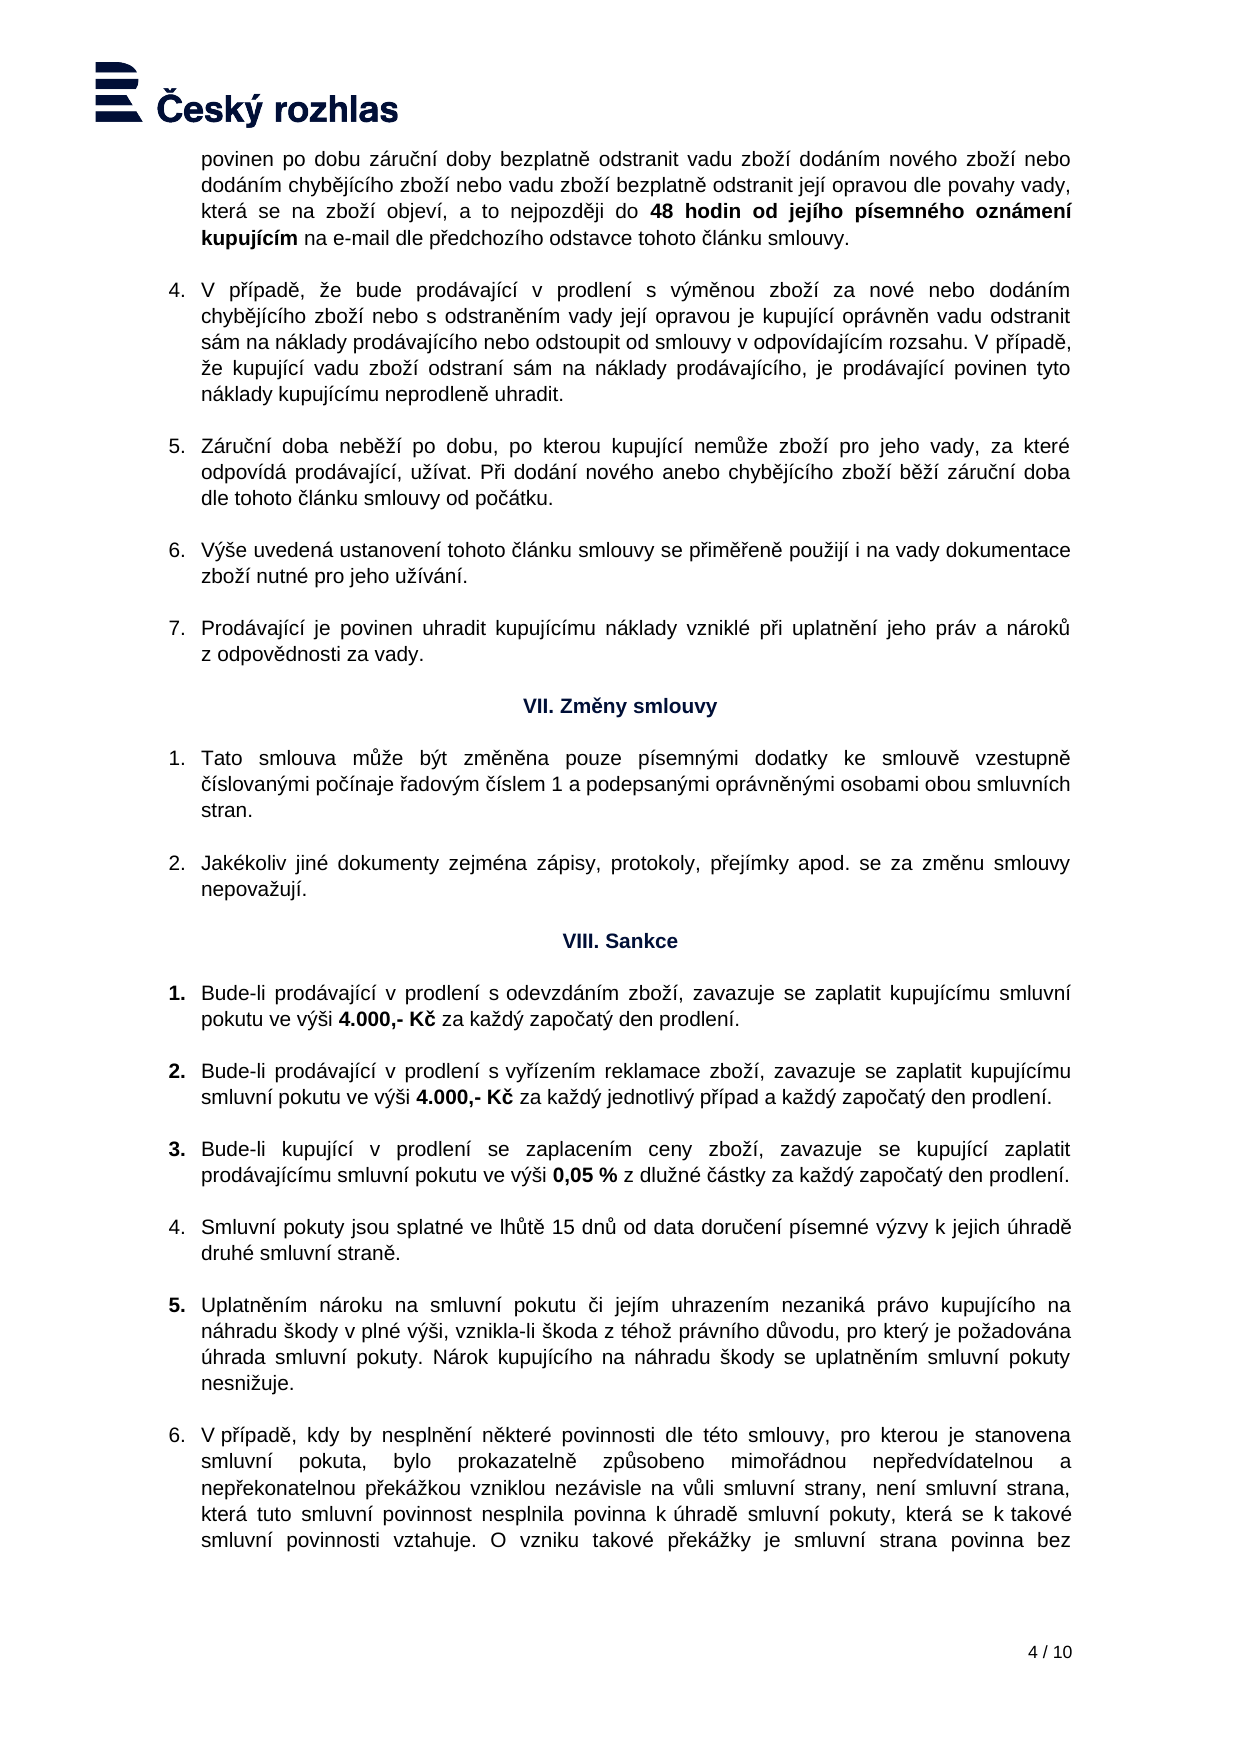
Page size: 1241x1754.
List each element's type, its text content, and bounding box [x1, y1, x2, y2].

list Jakékoliv jiné dokumenty zejména zápisy, protokoly, přejímky apod. se za změnu smlouvy nepovažují. [168, 849, 1072, 901]
subtitle Sankce [168, 927, 1072, 953]
list Záruční doba neběží po dobu, po kterou kupující nemůže zboží pro jeho vady, za které odpovídá prodávající, užívat. Při dodání nového anebo chybějícího zboží běží záruční doba dle tohoto článku smlouvy od počátku. [168, 432, 1072, 511]
list Výše uvedená ustanovení tohoto článku smlouvy se přiměřeně použijí i na vady dokumentace zboží nutné pro jeho užívání. [168, 537, 1072, 589]
list Bude-li kupující v prodlení se zaplacením ceny zboží, zavazuje se kupující zaplatit prodávajícímu smluvní pokutu ve výši 0,05 % z dlužné částky za každý započatý den prodlení. [168, 1136, 1072, 1188]
list Uplatněním nároku na smluvní pokutu či jejím uhrazením nezaniká právo kupujícího na náhradu škody v plné výši, vznikla-li škoda z téhož právního důvodu, pro který je požadována úhrada smluvní pokuty. Nárok kupujícího na náhradu škody se uplatněním smluvní pokuty nesnižuje. [168, 1292, 1072, 1396]
list Bude-li prodávající v prodlení s vyřízením reklamace zboží, zavazuje se zaplatit kupujícímu smluvní pokutu ve výši 4.000,- Kč za každý jednotlivý případ a každý započatý den prodlení. [168, 1057, 1072, 1109]
list Prodávající je povinen uhradit kupujícímu náklady vzniklé při uplatnění jeho práv a nároků z odpovědnosti za vady. [168, 615, 1072, 667]
subtitle Změny smlouvy [168, 693, 1072, 719]
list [168, 1422, 1072, 1552]
picture [95, 62, 398, 128]
list Tato smlouva může být změněna pouze písemnými dodatky ke smlouvě vzestupně číslovanými počínaje řadovým číslem 1 a podepsanými oprávněnými osobami obou smluvních stran. [168, 745, 1072, 823]
list Bude-li prodávající v prodlení s odevzdáním zboží, zavazuje se zaplatit kupujícímu smluvní pokutu ve výši 4.000,- Kč za každý započatý den prodlení. [168, 979, 1072, 1031]
list V případě, že bude prodávající v prodlení s výměnou zboží za nové nebo dodáním chybějícího zboží nebo s odstraněním vady její opravou je kupující oprávněn vadu odstranit sám na náklady prodávajícího nebo odstoupit od smlouvy v odpovídajícím rozsahu. V případě, že kupující vadu zboží odstraní sám na náklady prodávajícího, je prodávající povinen tyto náklady kupujícímu neprodleně uhradit. [168, 276, 1072, 406]
list Smluvní pokuty jsou splatné ve lhůtě 15 dnů od data doručení písemné výzvy k jejich úhradě druhé smluvní straně. [168, 1214, 1072, 1266]
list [168, 146, 1072, 250]
